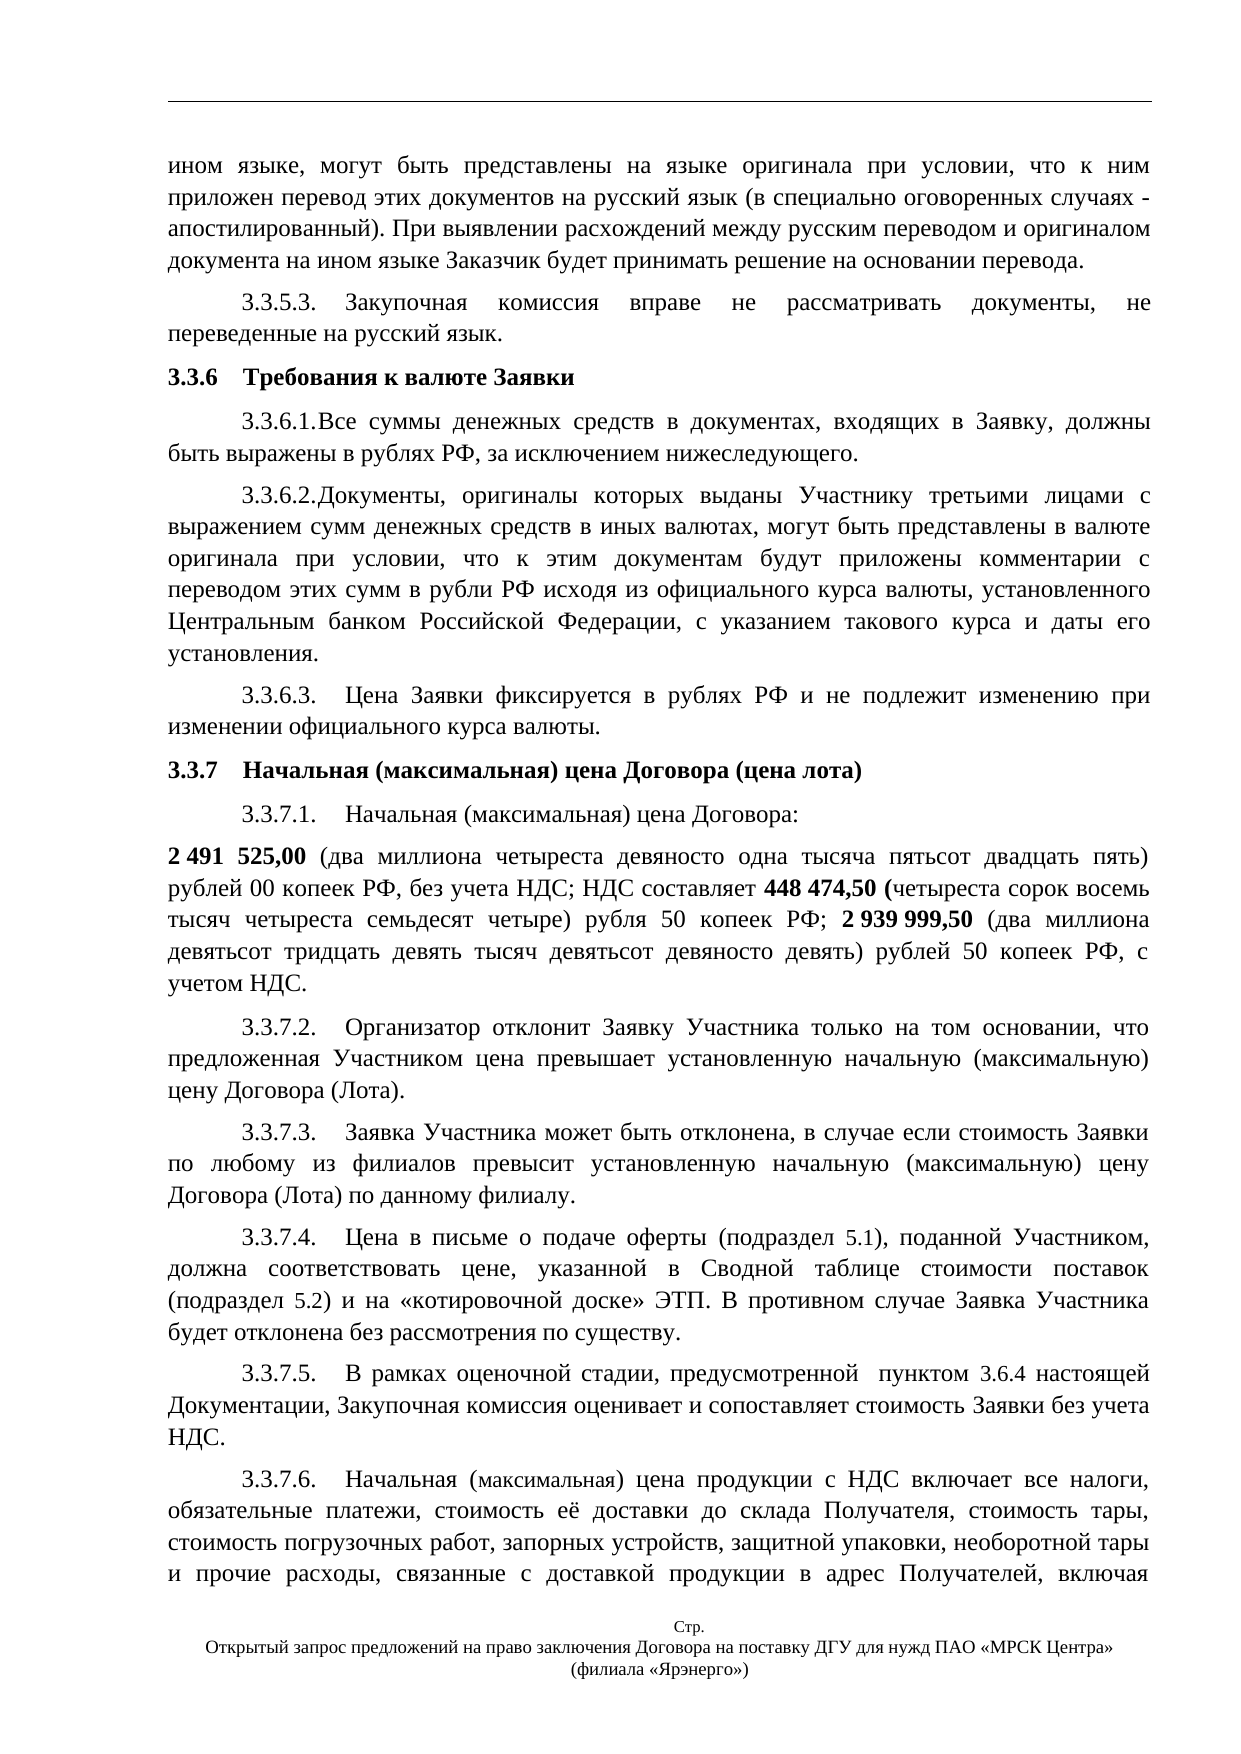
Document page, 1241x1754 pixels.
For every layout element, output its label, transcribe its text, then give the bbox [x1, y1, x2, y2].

subtitle Начальная (максимальная) цена Договора (цена лота) [168, 755, 1152, 784]
list Документы, оригиналы которых выданы Участнику третьими лицами с выражением сумм денежных средств в иных валютах, могут быть представлены в валюте оригинала при условии, что к этим документам будут приложены комментарии с переводом этих сумм в рубли РФ исходя из официального курса валюты, установленного Центральным банком Российской Федерации, с указанием такового курса и даты его установления. [168, 480, 1152, 666]
list Организатор отклонит Заявку Участника только на том основании, что предложенная Участником цена превышает установленную начальную (максимальную) цену Договора (Лота). [168, 1012, 1150, 1103]
list Цена в письме о подаче оферты (подраздел 5.1), поданной Участником, должна соответствовать цене, указанной в Сводной таблице стоимости поставок (подраздел 5.2) и на «котировочной доске» ЭТП. В противном случае Заявка Участника будет отклонена без рассмотрения по существу. [168, 1222, 1150, 1345]
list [168, 150, 1152, 273]
list Цена Заявки фиксируется в рублях РФ и не подлежит изменению при изменении официального курса валюты. [168, 680, 1152, 740]
list В рамках оценочной стадии, предусмотренной пунктом 3.6.4 настоящей Документации, Закупочная комиссия оценивает и сопоставляет стоимость Заявки без учета НДС. [168, 1358, 1150, 1450]
list Закупочная комиссия вправе не рассматривать документы, не переведенные на русский язык. [168, 287, 1152, 347]
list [168, 1464, 1150, 1587]
list Заявка Участника может быть отклонена, в случае если стоимость Заявки по любому из филиалов превысит установленную начальную (максимальную) цену Договора (Лота) по данному филиалу. [168, 1117, 1150, 1209]
list Начальная (максимальная) цена Договора: [168, 799, 1150, 828]
text 2 491 525,00 (два миллиона четыреста девяносто одна тысяча пятьсот двадцать пять) рублей 00 копеек РФ, без учета НДС; НДС составляет 448 474,50 (четыреста сорок восемь тысяч четыреста семьдесят четыре) рубля 50 копеек РФ; 2 939 999,50 (два миллиона девятьсот тридцать девять тысяч девятьсот девяносто девять) рублей 50 копеек РФ, с учетом НДС. [168, 841, 1150, 996]
list Все суммы денежных средств в документах, входящих в Заявку, должны быть выражены в рублях РФ, за исключением нижеследующего. [168, 406, 1152, 467]
subtitle Требования к валюте Заявки [168, 362, 1152, 391]
